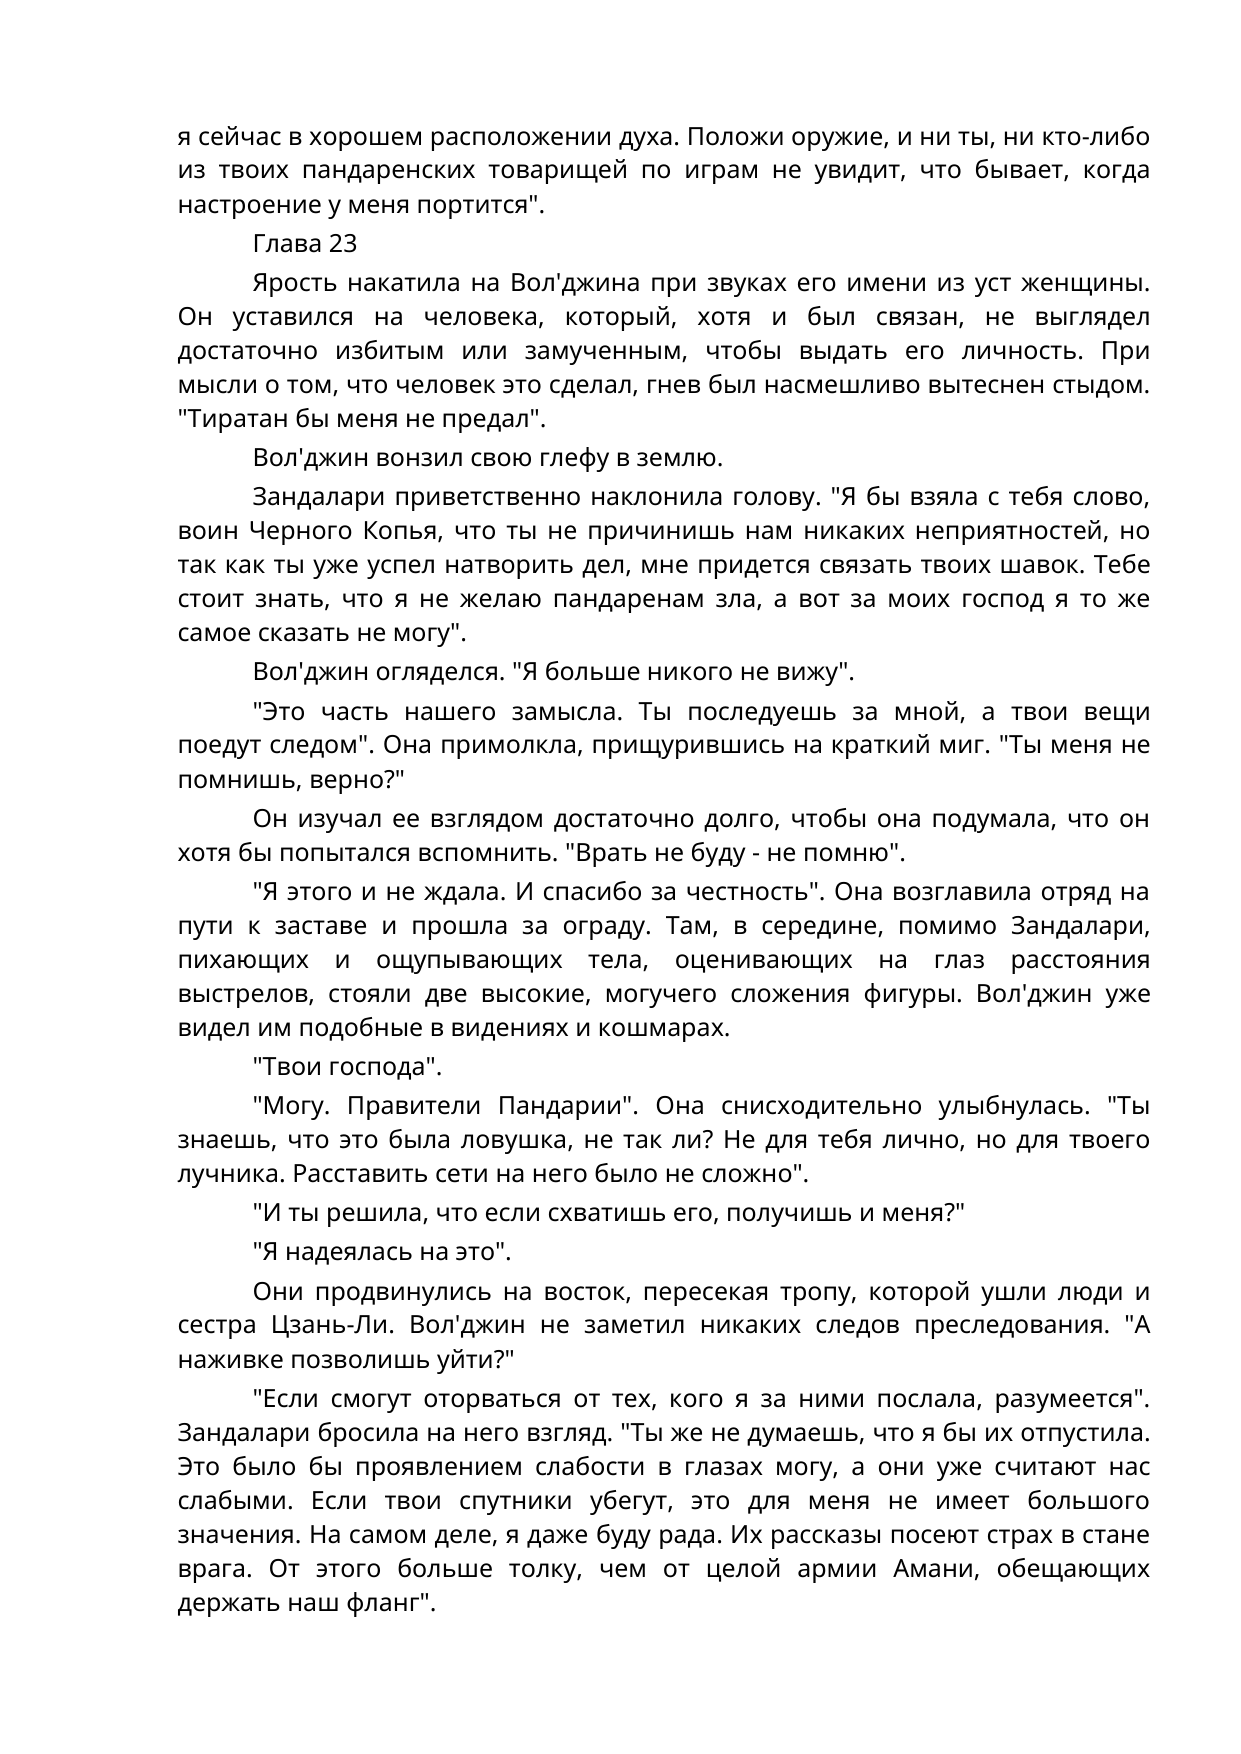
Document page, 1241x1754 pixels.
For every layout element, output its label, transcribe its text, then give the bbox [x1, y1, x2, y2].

text Они продвинулись на восток, пересекая тропу, которой ушли люди и сестра Цзань-Ли. Вол'джин не заметил никаких следов преследования. "А наживке позволишь уйти?" [177, 1273, 1152, 1375]
text "Я этого и не ждала. И спасибо за честность". Она возглавила отряд на пути к заставе и прошла за ограду. Там, в середине, помимо Зандалари, пихающих и ощупывающих тела, оценивающих на глаз расстояния выстрелов, стояли две высокие, могучего сложения фигуры. Вол'джин уже видел им подобные в видениях и кошмарах. [177, 873, 1152, 1044]
text "Если смогут оторваться от тех, кого я за ними послала, разумеется". Зандалари бросила на него взгляд. "Ты же не думаешь, что я бы их отпустила. Это было бы проявлением слабости в глазах могу, а они уже считают нас слабыми. Если твои спутники убегут, это для меня не имеет большого значения. На самом деле, я даже буду рада. Их рассказы посеют страх в стане врага. От этого больше толку, чем от целой армии Амани, обещающих держать наш фланг". [177, 1380, 1152, 1619]
text Зандалари приветственно наклонила голову. "Я бы взяла с тебя слово, воин Черного Копья, что ты не причинишь нам никаких неприятностей, но так как ты уже успел натворить дел, мне придется связать твоих шавок. Тебе стоит знать, что я не желаю пандаренам зла, а вот за моих господ я то же самое сказать не могу". [177, 479, 1152, 649]
text "Твои господа". [177, 1049, 1152, 1083]
text "И ты решила, что если схватишь его, получишь и меня?" [177, 1195, 1152, 1229]
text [177, 118, 1152, 220]
text Вол'джин огляделся. "Я больше никого не вижу". [177, 654, 1152, 688]
text "Могу. Правители Пандарии". Она снисходительно улыбнулась. "Ты знаешь, что это была ловушка, не так ли? Не для тебя лично, но для твоего лучника. Расставить сети на него было не сложно". [177, 1088, 1152, 1190]
text Вол'джин вонзил свою глефу в землю. [177, 440, 1152, 474]
text "Это часть нашего замысла. Ты последуешь за мной, а твои вещи поедут следом". Она примолкла, прищурившись на краткий миг. "Ты меня не помнишь, верно?" [177, 693, 1152, 795]
text "Я надеялась на это". [177, 1234, 1152, 1268]
text Глава 23 [177, 225, 1152, 259]
text Он изучал ее взглядом достаточно долго, чтобы она подумала, что он хотя бы попытался вспомнить. "Врать не буду - не помню". [177, 800, 1152, 868]
text Ярость накатила на Вол'джина при звуках его имени из уст женщины. Он уставился на человека, который, хотя и был связан, не выглядел достаточно избитым или замученным, чтобы выдать его личность. При мысли о том, что человек это сделал, гнев был насмешливо вытеснен стыдом. "Тиратан бы меня не предал". [177, 264, 1152, 435]
